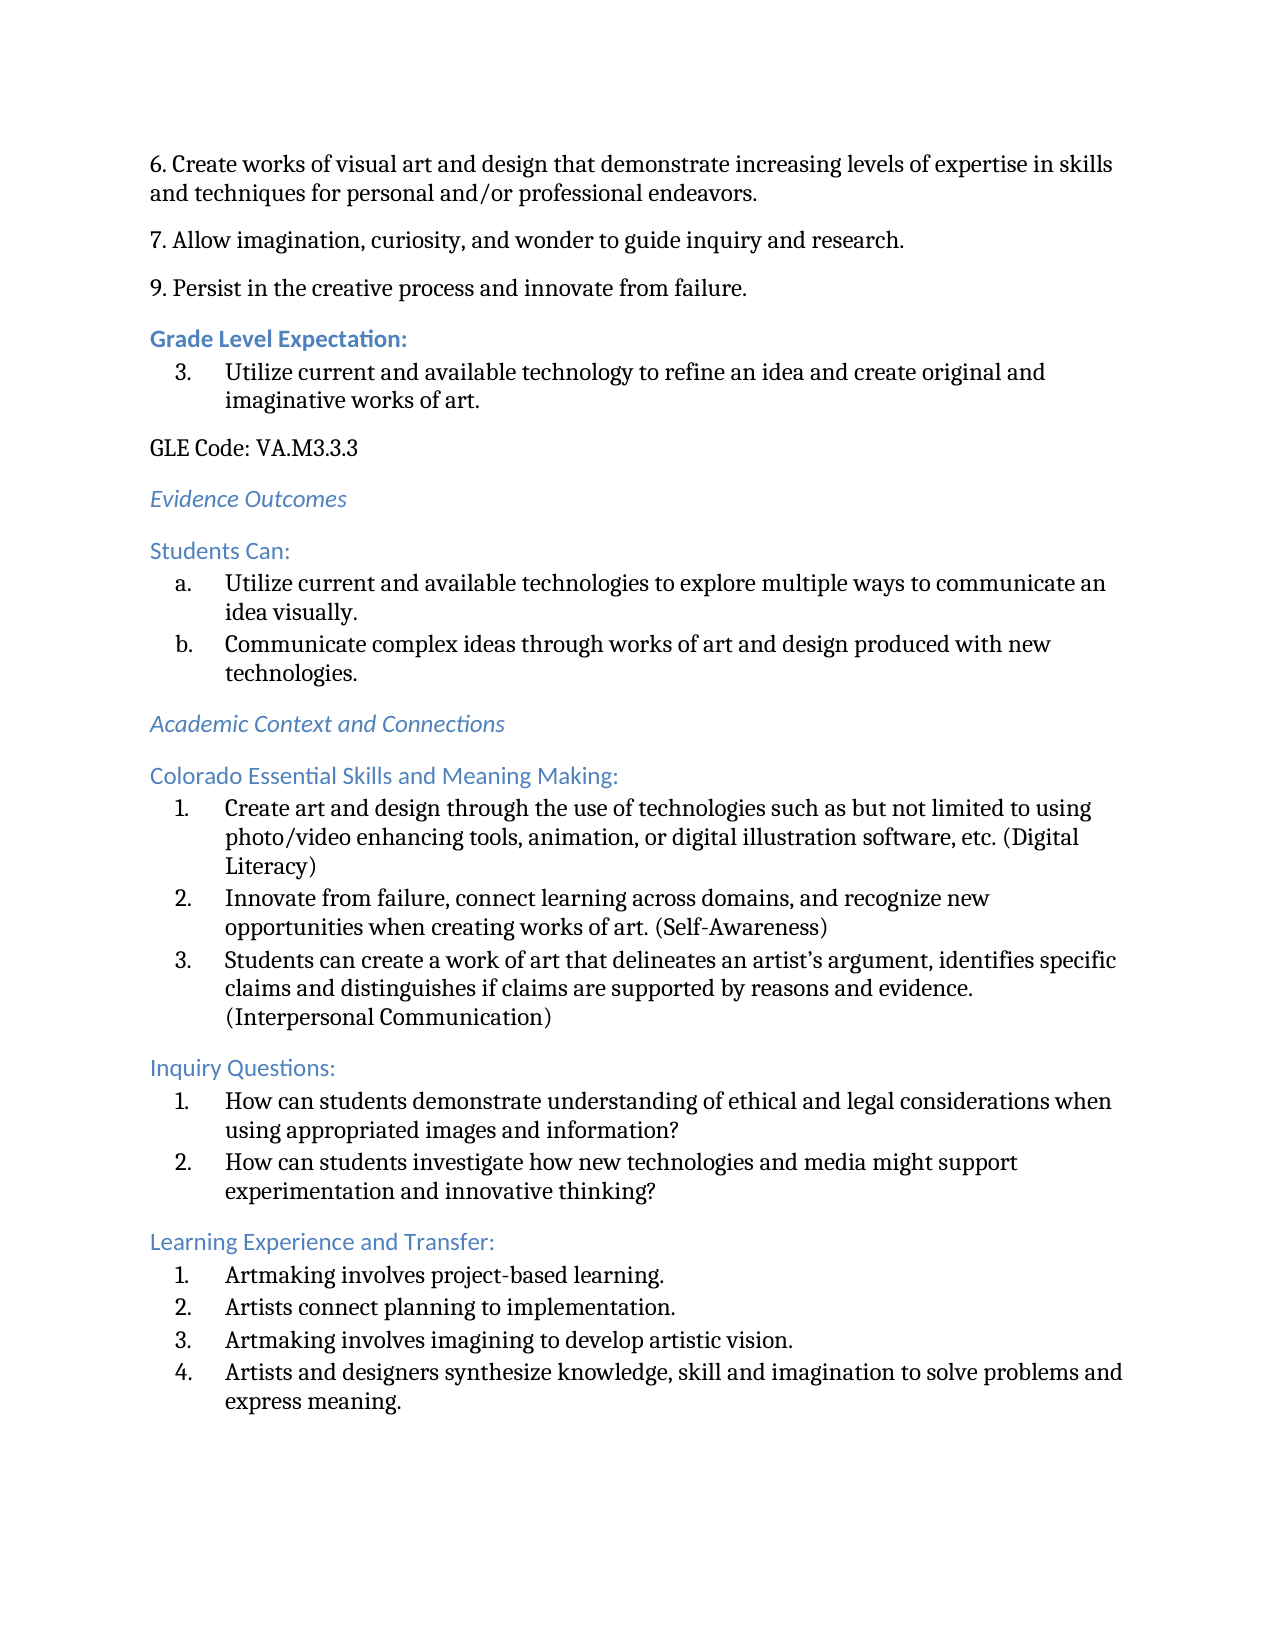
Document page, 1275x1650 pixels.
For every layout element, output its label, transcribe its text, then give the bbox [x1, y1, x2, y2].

subtitle Inquiry Questions: [150, 1053, 1125, 1083]
list Create art and design through the use of technologies such as but not limited to using photo/video enhancing tools, animation, or digital illustration software, etc. (Digital Literacy) [175, 794, 1125, 881]
list Artmaking involves project-based learning. [175, 1261, 1125, 1289]
list Utilize current and available technology to refine an idea and create original and imaginative works of art. [175, 358, 1125, 415]
subtitle Academic Context and Connections [150, 709, 1125, 739]
list Artmaking involves imagining to develop artistic vision. [175, 1326, 1125, 1354]
list Innovate from failure, connect learning across domains, and recognize new opportunities when creating works of art. (Self-Awareness) [175, 884, 1125, 942]
list Artists and designers synthesize knowledge, skill and imagination to solve problems and express meaning. [175, 1358, 1125, 1416]
subtitle Learning Experience and Transfer: [150, 1226, 1125, 1257]
subtitle Students Can: [150, 535, 1125, 565]
text 6. Create works of visual art and design that demonstrate increasing levels of expertise in skills and techniques for personal and/or professional endeavors. [150, 150, 1125, 207]
subtitle Grade Level Expectation: [150, 323, 1125, 354]
list Students can create a work of art that delineates an artist’s argument, identifies specific claims and distinguishes if claims are supported by reasons and evidence. (Interpersonal Communication) [175, 946, 1125, 1032]
list How can students demonstrate understanding of ethical and legal considerations when using appropriated images and information? [175, 1087, 1125, 1144]
list How can students investigate how new technologies and media might support experimentation and innovative thinking? [175, 1148, 1125, 1206]
subtitle Evidence Outcomes [150, 483, 1125, 514]
text 9. Persist in the creative process and innovate from failure. [150, 274, 1125, 302]
list Artists connect planning to implementation. [175, 1293, 1125, 1322]
list Communicate complex ideas through works of art and design produced with new technologies. [175, 630, 1125, 688]
text GLE Code: VA.M3.3.3 [150, 434, 1125, 463]
list Utilize current and available technologies to explore multiple ways to communicate an idea visually. [175, 569, 1125, 627]
text 7. Allow imagination, curiosity, and wonder to guide inquiry and research. [150, 226, 1125, 255]
subtitle Colorado Essential Skills and Meaning Making: [150, 760, 1125, 791]
